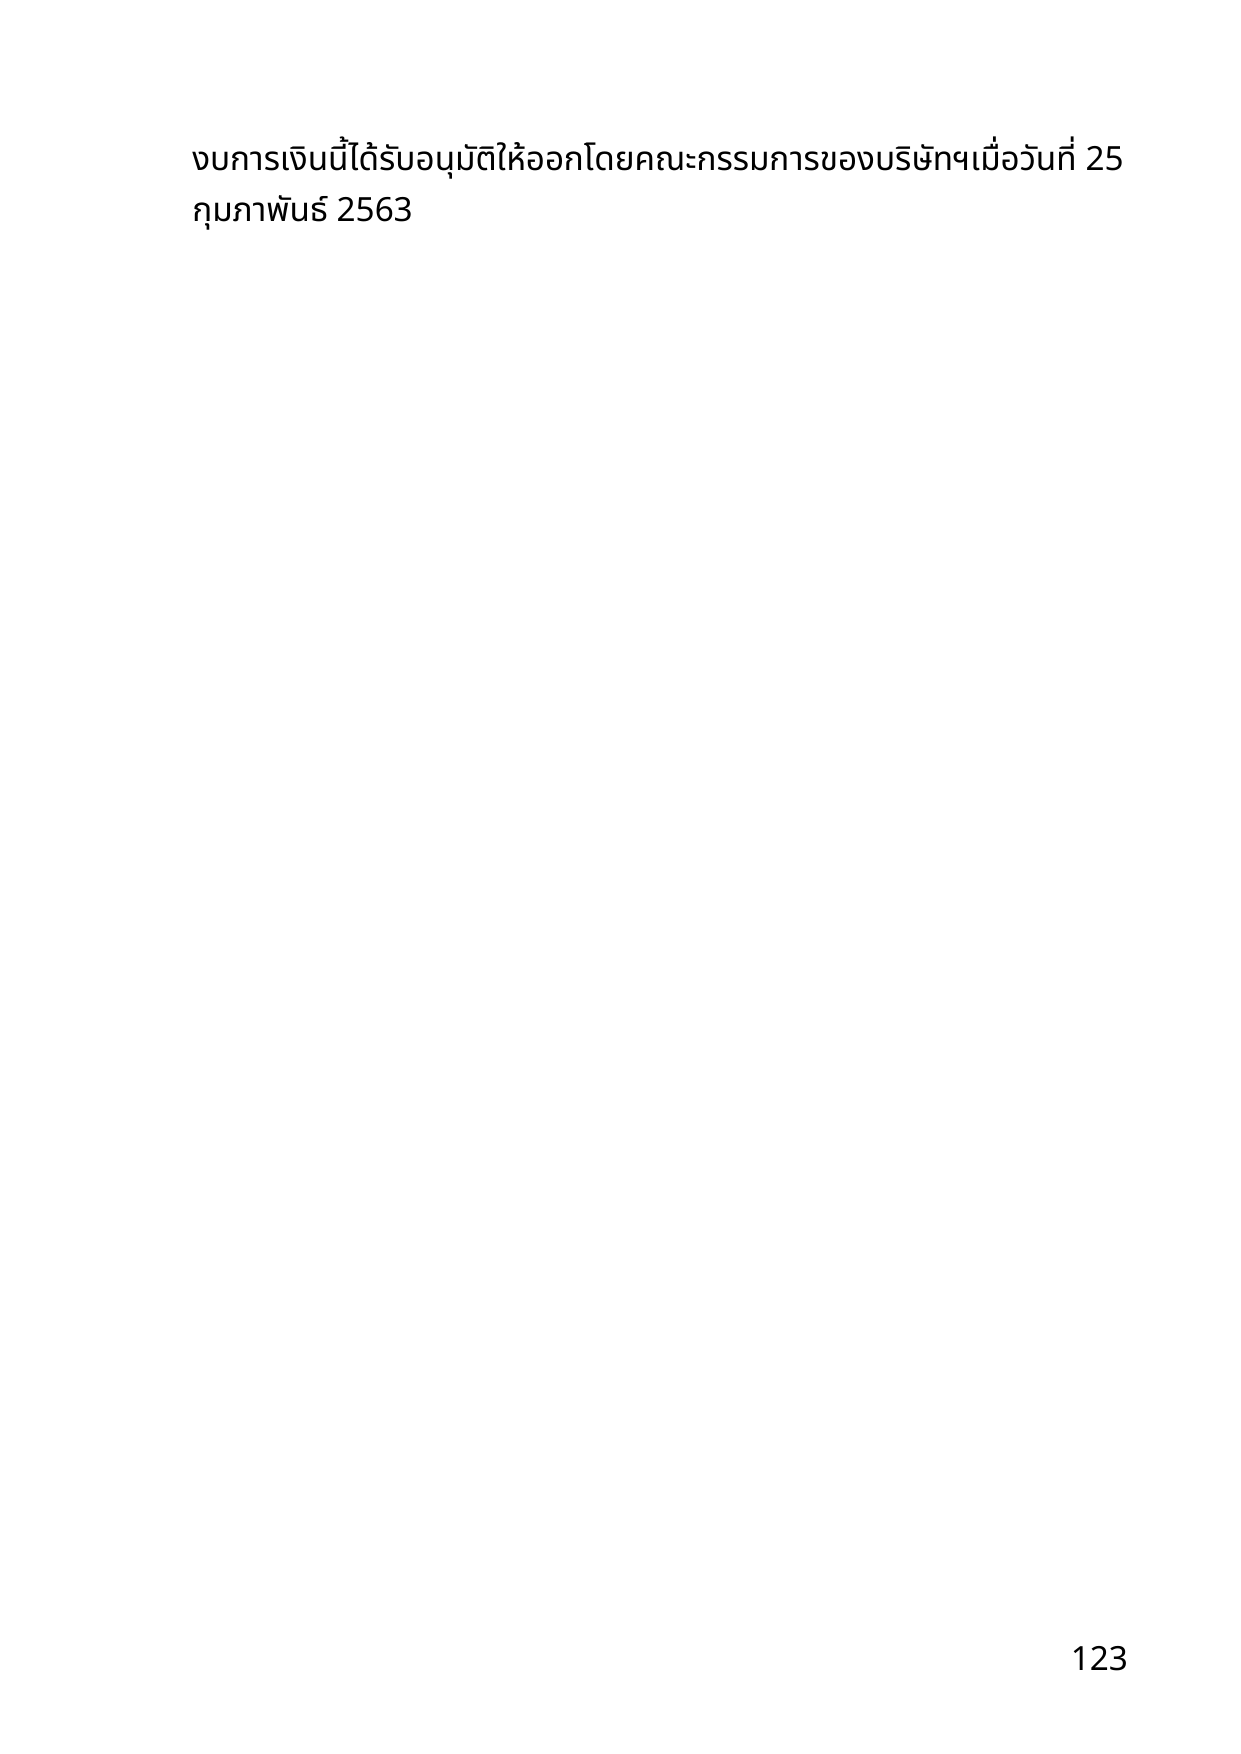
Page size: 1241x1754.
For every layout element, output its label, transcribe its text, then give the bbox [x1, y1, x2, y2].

text งบการเงินนี้ได้รับอนุมัติให้ออกโดยคณะกรรมการของบริษัทฯเมื่อวันที่ 25 กุมภาพันธ์ 2563 [192, 135, 1124, 236]
